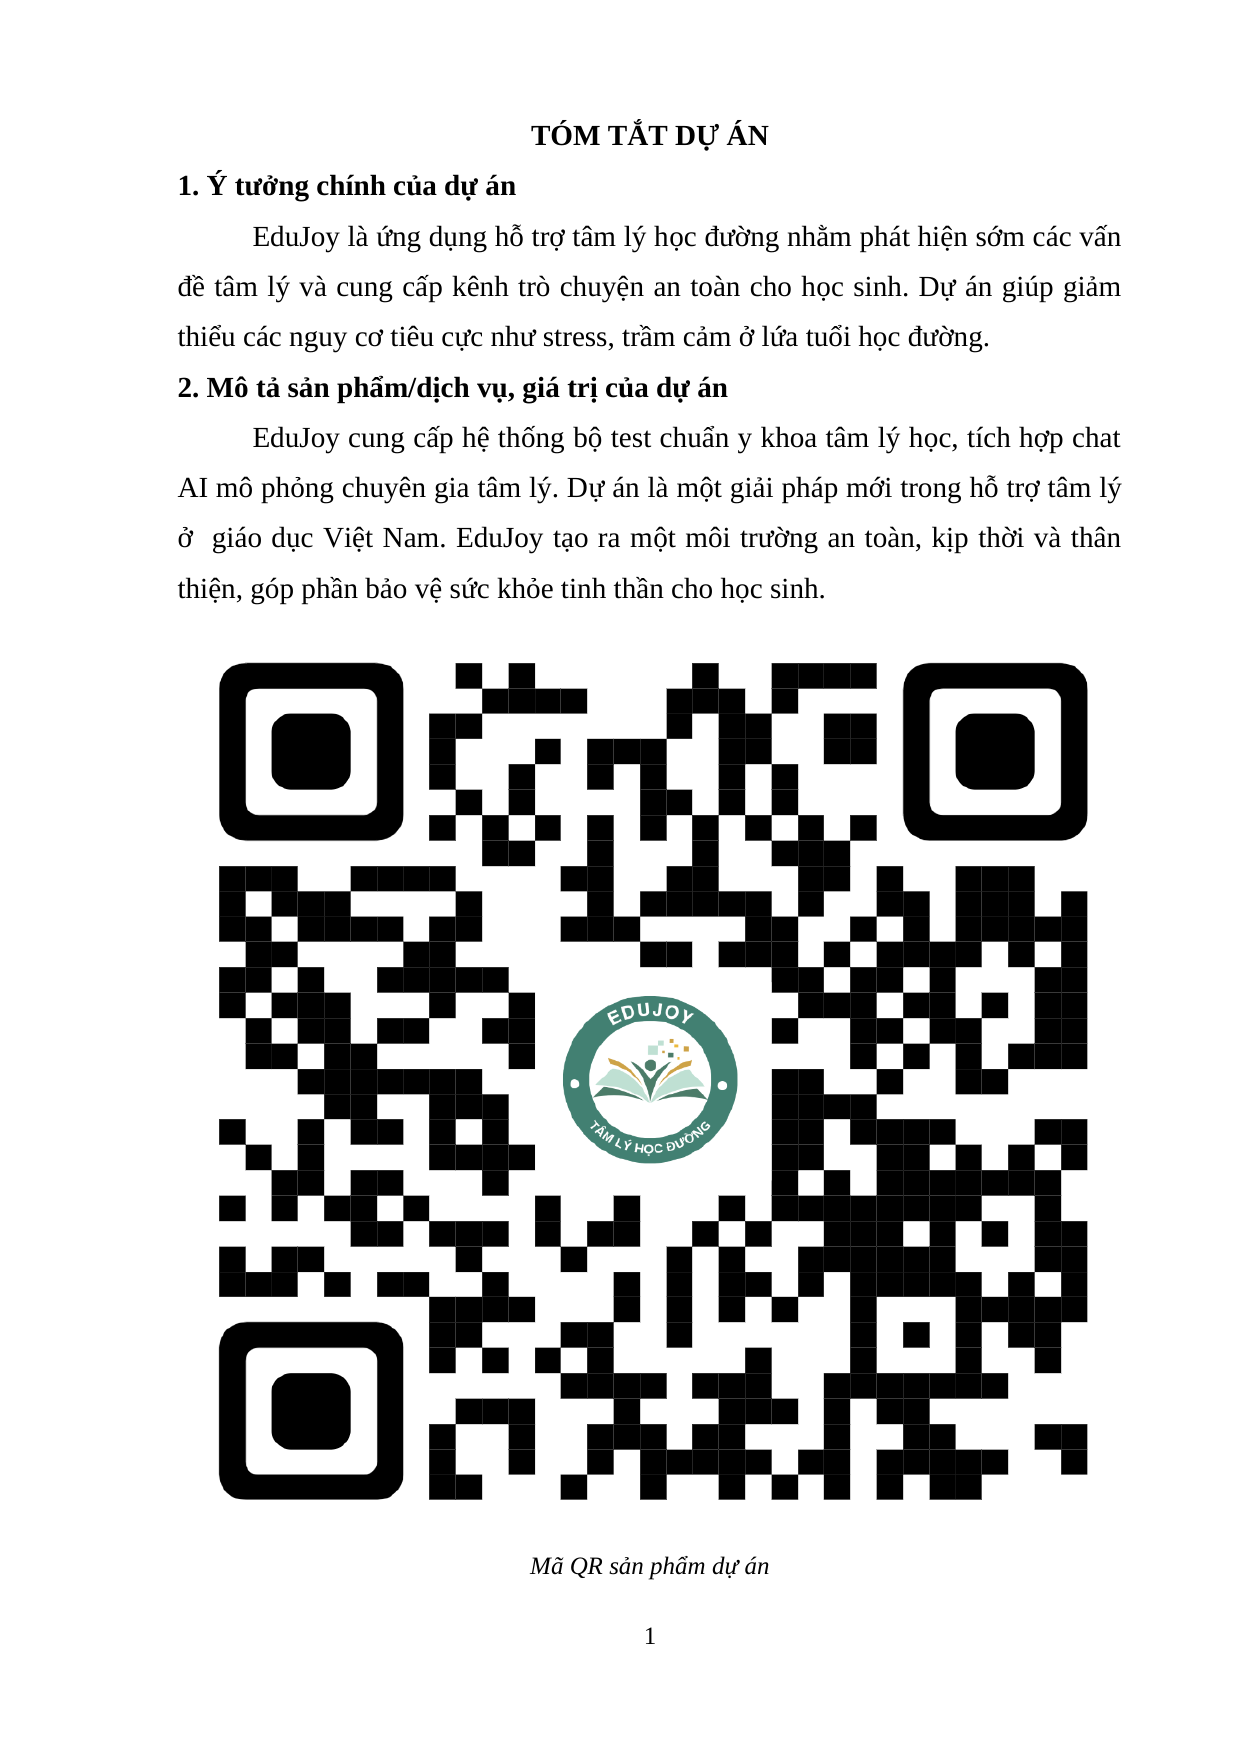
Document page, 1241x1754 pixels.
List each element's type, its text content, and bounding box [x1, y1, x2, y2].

text TÓM TẮT DỰ ÁN [177, 118, 1122, 152]
picture [188, 633, 1111, 1523]
text EduJoy cung cấp hệ thống bộ test chuẩn y khoa tâm lý học, tích hợp chat AI mô phỏng chuyên gia tâm lý. Dự án là một giải pháp mới trong hỗ trợ tâm lý ở giáo dục Việt Nam. EduJoy tạo ra một môi trường an toàn, kịp thời và thân thiện, góp phần bảo vệ sức khỏe tinh thần cho học sinh. [177, 420, 1122, 604]
text EduJoy là ứng dụng hỗ trợ tâm lý học đường nhằm phát hiện sớm các vấn đề tâm lý và cung cấp kênh trò chuyện an toàn cho học sinh. Dự án giúp giảm thiểu các nguy cơ tiêu cực như stress, trầm cảm ở lứa tuổi học đường. [177, 219, 1122, 353]
text 2. Mô tả sản phẩm/dịch vụ, giá trị của dự án [177, 370, 1122, 403]
text 1. Ý tưởng chính của dự án [177, 168, 1122, 202]
